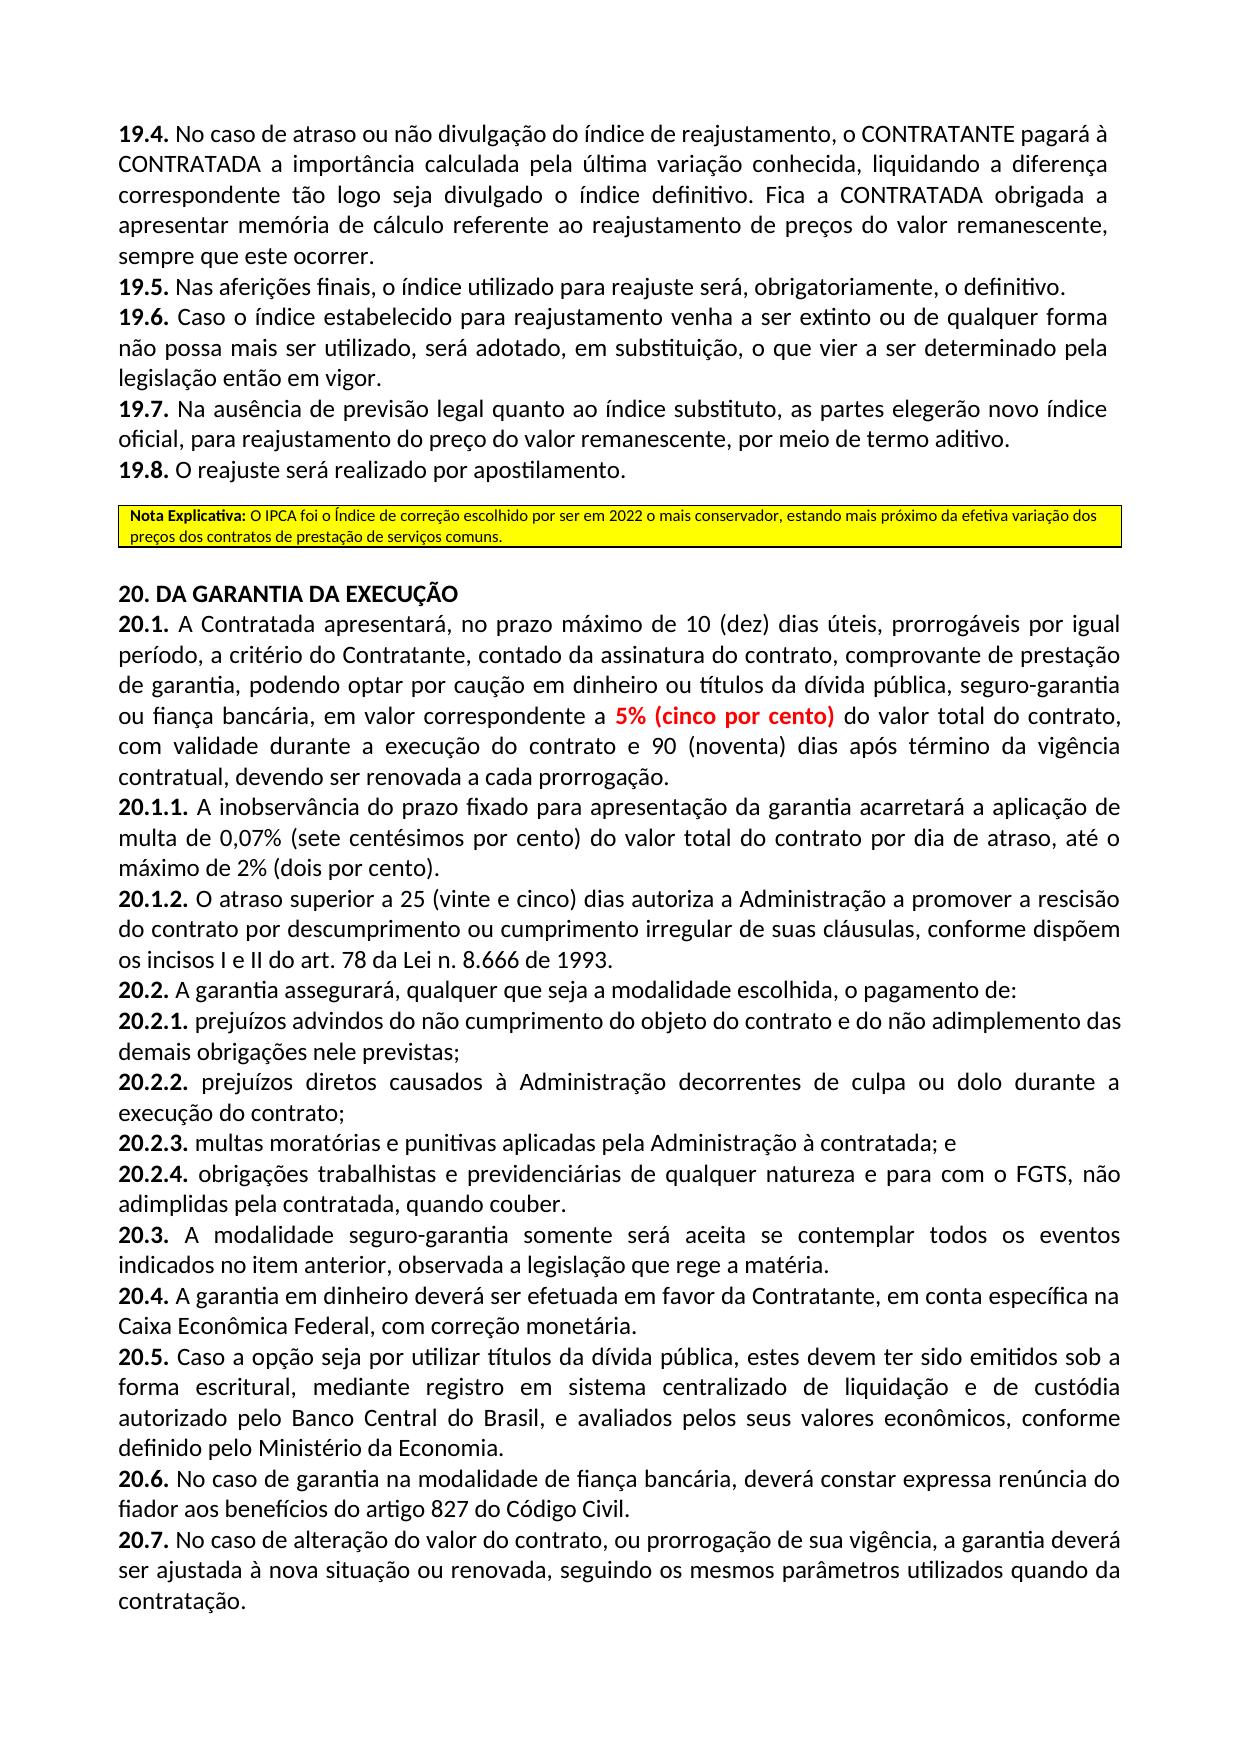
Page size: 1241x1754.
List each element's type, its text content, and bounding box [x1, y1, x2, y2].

text 19.7. Na ausência de previsão legal quanto ao índice substituto, as partes elegerão novo índice oficial, para reajustamento do preço do valor remanescente, por meio de termo aditivo. [118, 393, 1109, 454]
text 20.2.2. prejuízos diretos causados à Administração decorrentes de culpa ou dolo durante a execução do contrato; [118, 1066, 1122, 1127]
text 20.7. No caso de alteração do valor do contrato, ou prorrogação de sua vigência, a garantia deverá ser ajustada à nova situação ou renovada, seguindo os mesmos parâmetros utilizados quando da contratação. [118, 1524, 1122, 1616]
text 19.6. Caso o índice estabelecido para reajustamento venha a ser extinto ou de qualquer forma não possa mais ser utilizado, será adotado, em substituição, o que vier a ser determinado pela legislação então em vigor. [118, 301, 1109, 393]
text 20.2.3. multas moratórias e punitivas aplicadas pela Administração à contratada; e [118, 1127, 1122, 1158]
text 20.2.4. obrigações trabalhistas e previdenciárias de qualquer natureza e para com o FGTS, não adimplidas pela contratada, quando couber. [118, 1158, 1122, 1219]
text 20.6. No caso de garantia na modalidade de fiança bancária, deverá constar expressa renúncia do fiador aos benefícios do artigo 827 do Código Civil. [118, 1463, 1122, 1524]
text 20. DA GARANTIA DA EXECUÇÃO [118, 578, 1109, 608]
text 20.5. Caso a opção seja por utilizar títulos da dívida pública, estes devem ter sido emitidos sob a forma escritural, mediante registro em sistema centralizado de liquidação e de custódia autorizado pelo Banco Central do Brasil, e avaliados pelos seus valores econômicos, conforme definido pelo Ministério da Economia. [118, 1341, 1122, 1463]
text 20.4. A garantia em dinheiro deverá ser efetuada em favor da Contratante, em conta específica na Caixa Econômica Federal, com correção monetária. [118, 1280, 1122, 1341]
text 20.1.1. A inobservância do prazo fixado para apresentação da garantia acarretará a aplicação de multa de 0,07% (sete centésimos por cento) do valor total do contrato por dia de atraso, até o máximo de 2% (dois por cento). [118, 792, 1122, 883]
text 19.4. No caso de atraso ou não divulgação do índice de reajustamento, o CONTRATANTE pagará à CONTRATADA a importância calculada pela última variação conhecida, liquidando a diferença correspondente tão logo seja divulgado o índice definitivo. Fica a CONTRATADA obrigada a apresentar memória de cálculo referente ao reajustamento de preços do valor remanescente, sempre que este ocorrer. [118, 118, 1109, 271]
text 19.8. O reajuste será realizado por apostilamento. [118, 454, 1109, 484]
text 19.5. Nas aferições finais, o índice utilizado para reajuste será, obrigatoriamente, o definitivo. [118, 271, 1109, 301]
text 20.1. A Contratada apresentará, no prazo máximo de 10 (dez) dias úteis, prorrogáveis por igual período, a critério do Contratante, contado da assinatura do contrato, comprovante de prestação de garantia, podendo optar por caução em dinheiro ou títulos da dívida pública, seguro-garantia ou fiança bancária, em valor correspondente a 5% (cinco por cento) do valor total do contrato, com validade durante a execução do contrato e 90 (noventa) dias após término da vigência contratual, devendo ser renovada a cada prorrogação. [118, 608, 1122, 792]
text 20.2.1. prejuízos advindos do não cumprimento do objeto do contrato e do não adimplemento das demais obrigações nele previstas; [118, 1005, 1122, 1066]
text 20.3. A modalidade seguro-garantia somente será aceita se contemplar todos os eventos indicados no item anterior, observada a legislação que rege a matéria. [118, 1219, 1122, 1280]
text 20.2. A garantia assegurará, qualquer que seja a modalidade escolhida, o pagamento de: [118, 975, 1122, 1005]
table_header Nota Explicativa: O IPCA foi o Índice de correção escolhido por ser em 2022 o mais conservador, estando mais próximo da efetiva variação dos preços dos contratos de prestação de serviços comuns. [119, 506, 1121, 546]
text 20.1.2. O atraso superior a 25 (vinte e cinco) dias autoriza a Administração a promover a rescisão do contrato por descumprimento ou cumprimento irregular de suas cláusulas, conforme dispõem os incisos I e II do art. 78 da Lei n. 8.666 de 1993. [118, 883, 1122, 975]
